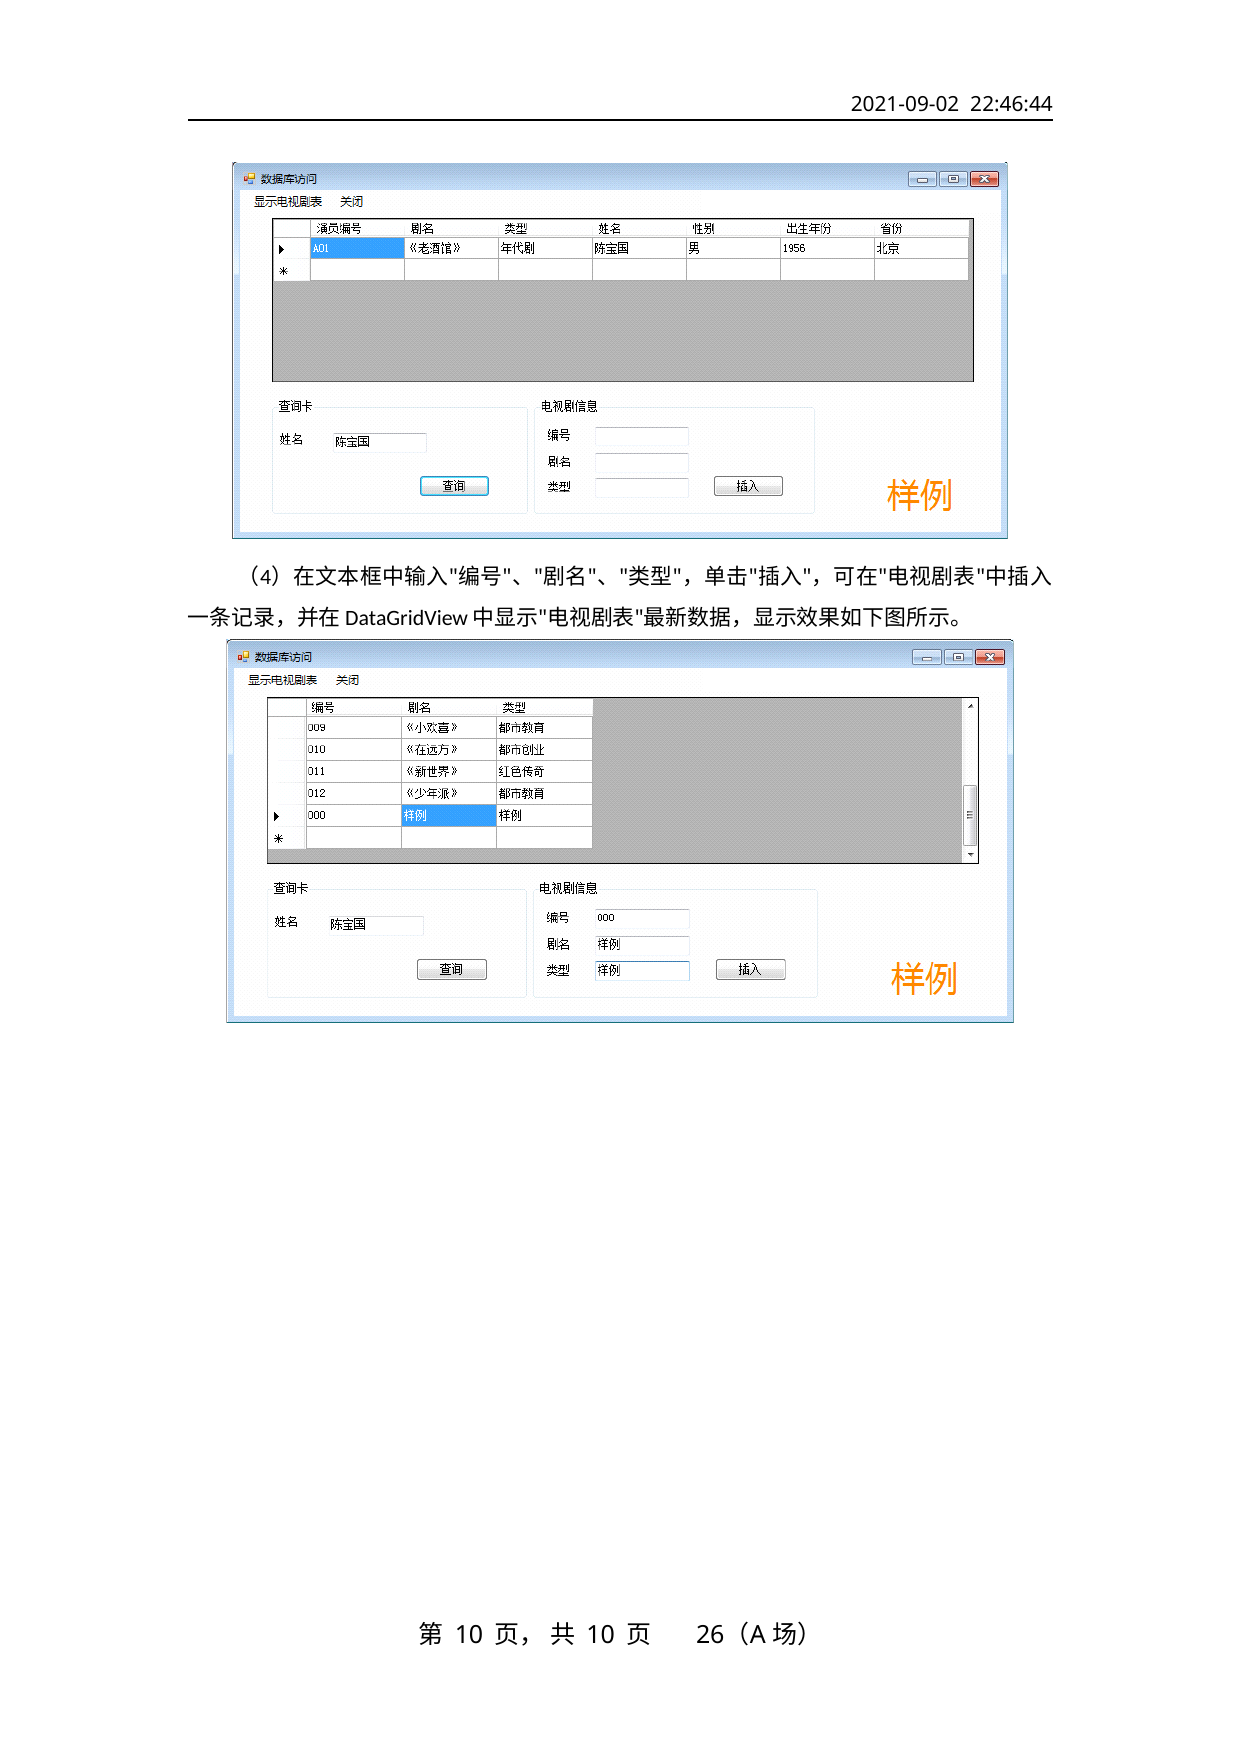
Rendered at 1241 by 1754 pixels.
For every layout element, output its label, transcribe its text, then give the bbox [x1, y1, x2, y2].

picture [226, 639, 1014, 1023]
text （4）在文本框中输入"编号"、"剧名"、"类型"，单击"插入"，可在"电视剧表"中插入一条记录，并在DataGridView中显示"电视剧表"最新数据，显示效果如下图所示。 [187, 559, 1053, 632]
picture [232, 162, 1008, 539]
